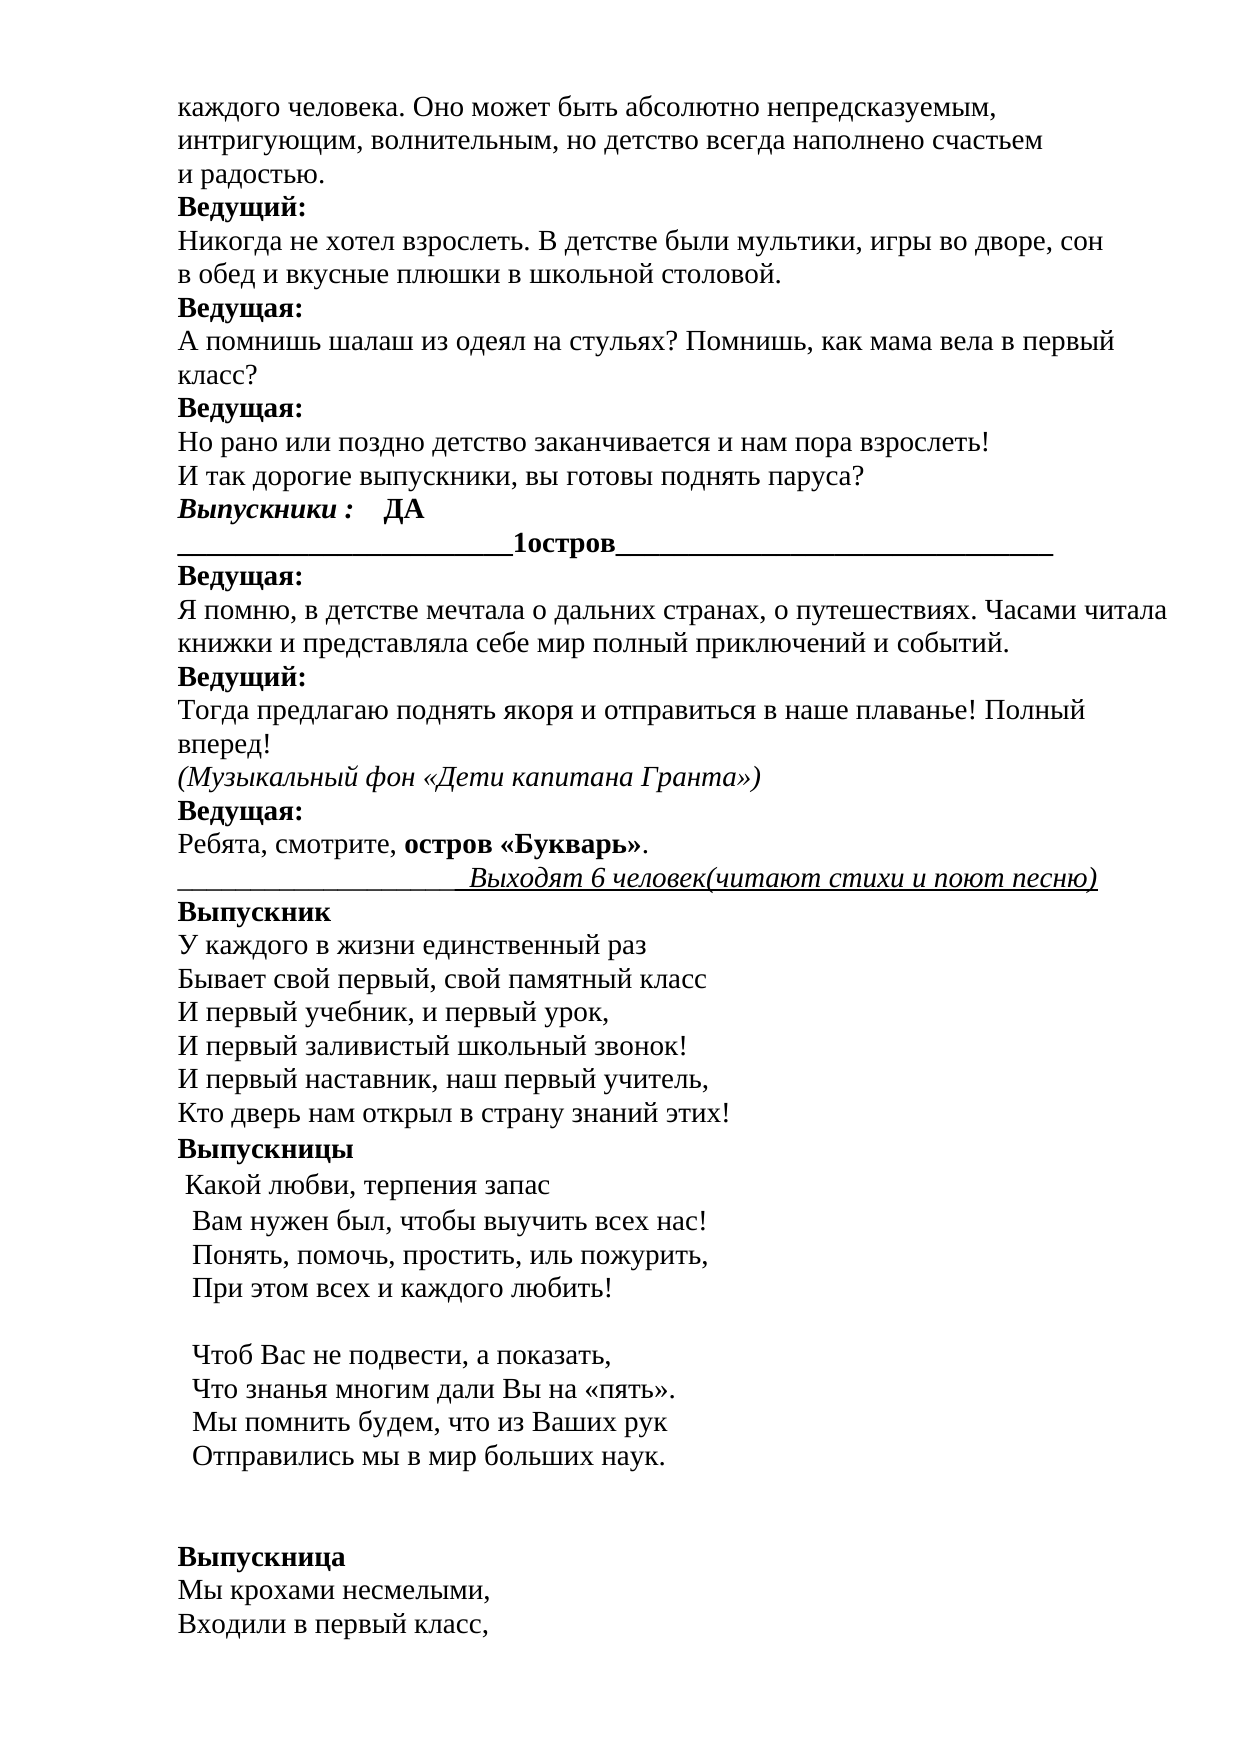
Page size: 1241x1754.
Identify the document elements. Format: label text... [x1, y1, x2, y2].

text _______________________1остров______________________________ Ведущая: Я помню, в детстве мечтала о дальних странах, о путешествиях. Часами читала книжки и представляла себе мир полный приключений и событий. [177, 525, 1181, 659]
text Выпускник [177, 894, 1181, 927]
text И первый учебник, и первый урок, [177, 994, 1181, 1028]
text (Музыкальный фон «Дети капитана Гранта») [177, 759, 1181, 793]
text Мы помнить будем, что из Ваших рук [177, 1404, 1181, 1438]
text Какой любви, терпения запас [177, 1167, 1181, 1201]
text Вам нужен был, чтобы выучить всех нас! [177, 1203, 1181, 1237]
text У каждого в жизни единственный раз [177, 927, 1181, 961]
text ____________________Выходят 6 человек(читают стихи и поют песню) [177, 860, 1181, 894]
text Что знанья многим дали Вы на «пять». [177, 1371, 1181, 1404]
text Но рано или поздно детство заканчивается и нам пора взрослеть! И так дорогие выпускники, вы готовы поднять паруса? Выпускники : ДА [177, 424, 1181, 525]
text Кто дверь нам открыл в страну знаний этих! [177, 1095, 1181, 1128]
text При этом всех и каждого любить! [177, 1270, 1181, 1304]
text Тогда предлагаю поднять якоря и отправиться в наше плаванье! Полный вперед! [177, 692, 1181, 759]
text Мы крохами несмелыми, [177, 1572, 1181, 1606]
text Бывает свой первый, свой памятный класс [177, 961, 1181, 994]
text Выпускница [177, 1505, 1181, 1572]
text Ведущий: [177, 659, 1181, 692]
text Понять, помочь, простить, иль пожурить, [177, 1237, 1181, 1270]
text Входили в первый класс, [177, 1606, 1181, 1639]
text И первый заливистый школьный звонок! [177, 1028, 1181, 1061]
text Отправились мы в мир больших наук. [177, 1438, 1181, 1472]
text Ребята, смотрите, остров «Букварь». [177, 827, 1181, 860]
text И первый наставник, наш первый учитель, [177, 1061, 1181, 1095]
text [177, 89, 1181, 424]
text Ведущая: [177, 793, 1181, 827]
text Выпускницы [177, 1131, 1181, 1164]
text Чтоб Вас не подвести, а показать, [177, 1337, 1181, 1371]
